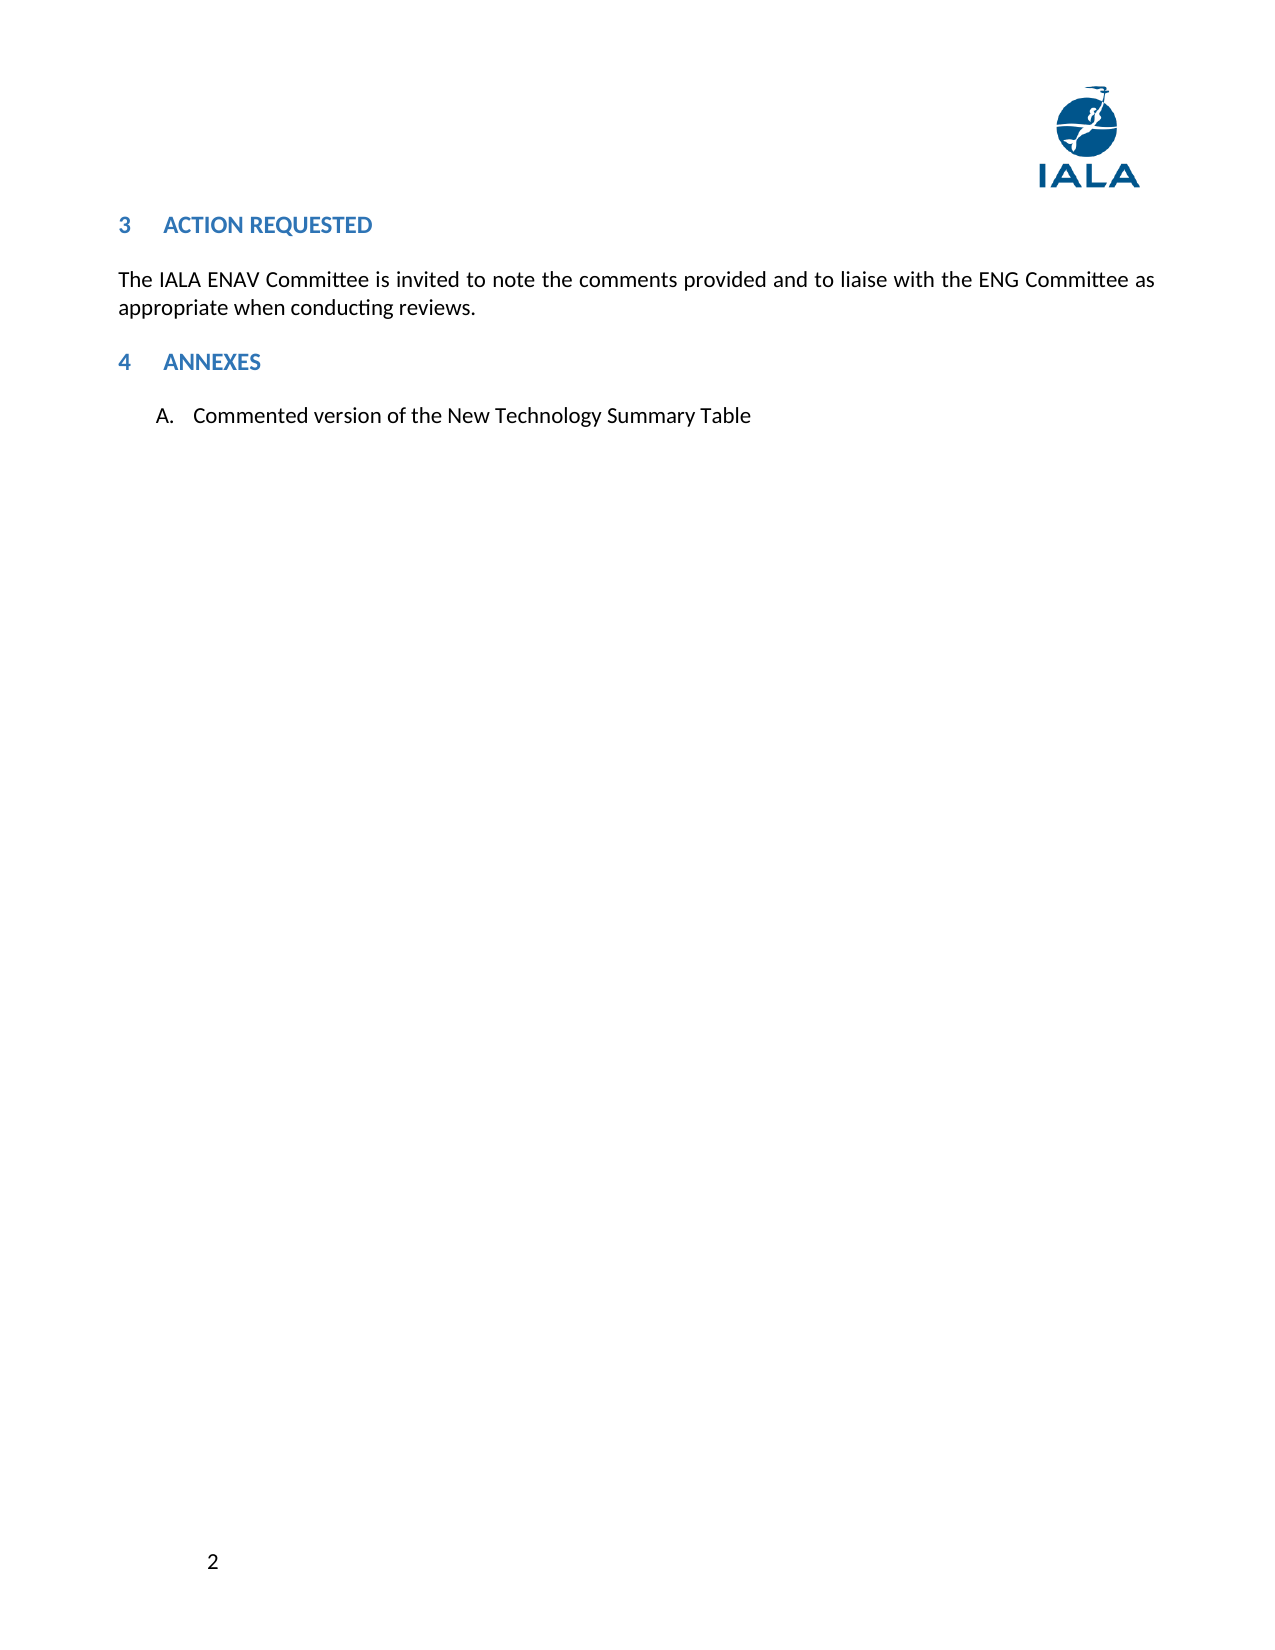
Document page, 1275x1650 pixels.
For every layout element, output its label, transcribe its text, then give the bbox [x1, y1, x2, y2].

text The IALA ENAV Committee is invited to note the comments provided and to liaise with the ENG Committee as appropriate when conducting reviews. [118, 265, 1157, 321]
subtitle ANNEXES [118, 346, 1157, 376]
list Commented version of the New Technology Summary Table [156, 401, 1157, 429]
picture [1016, 75, 1157, 210]
subtitle ACTION REQUESTED [118, 209, 1157, 240]
